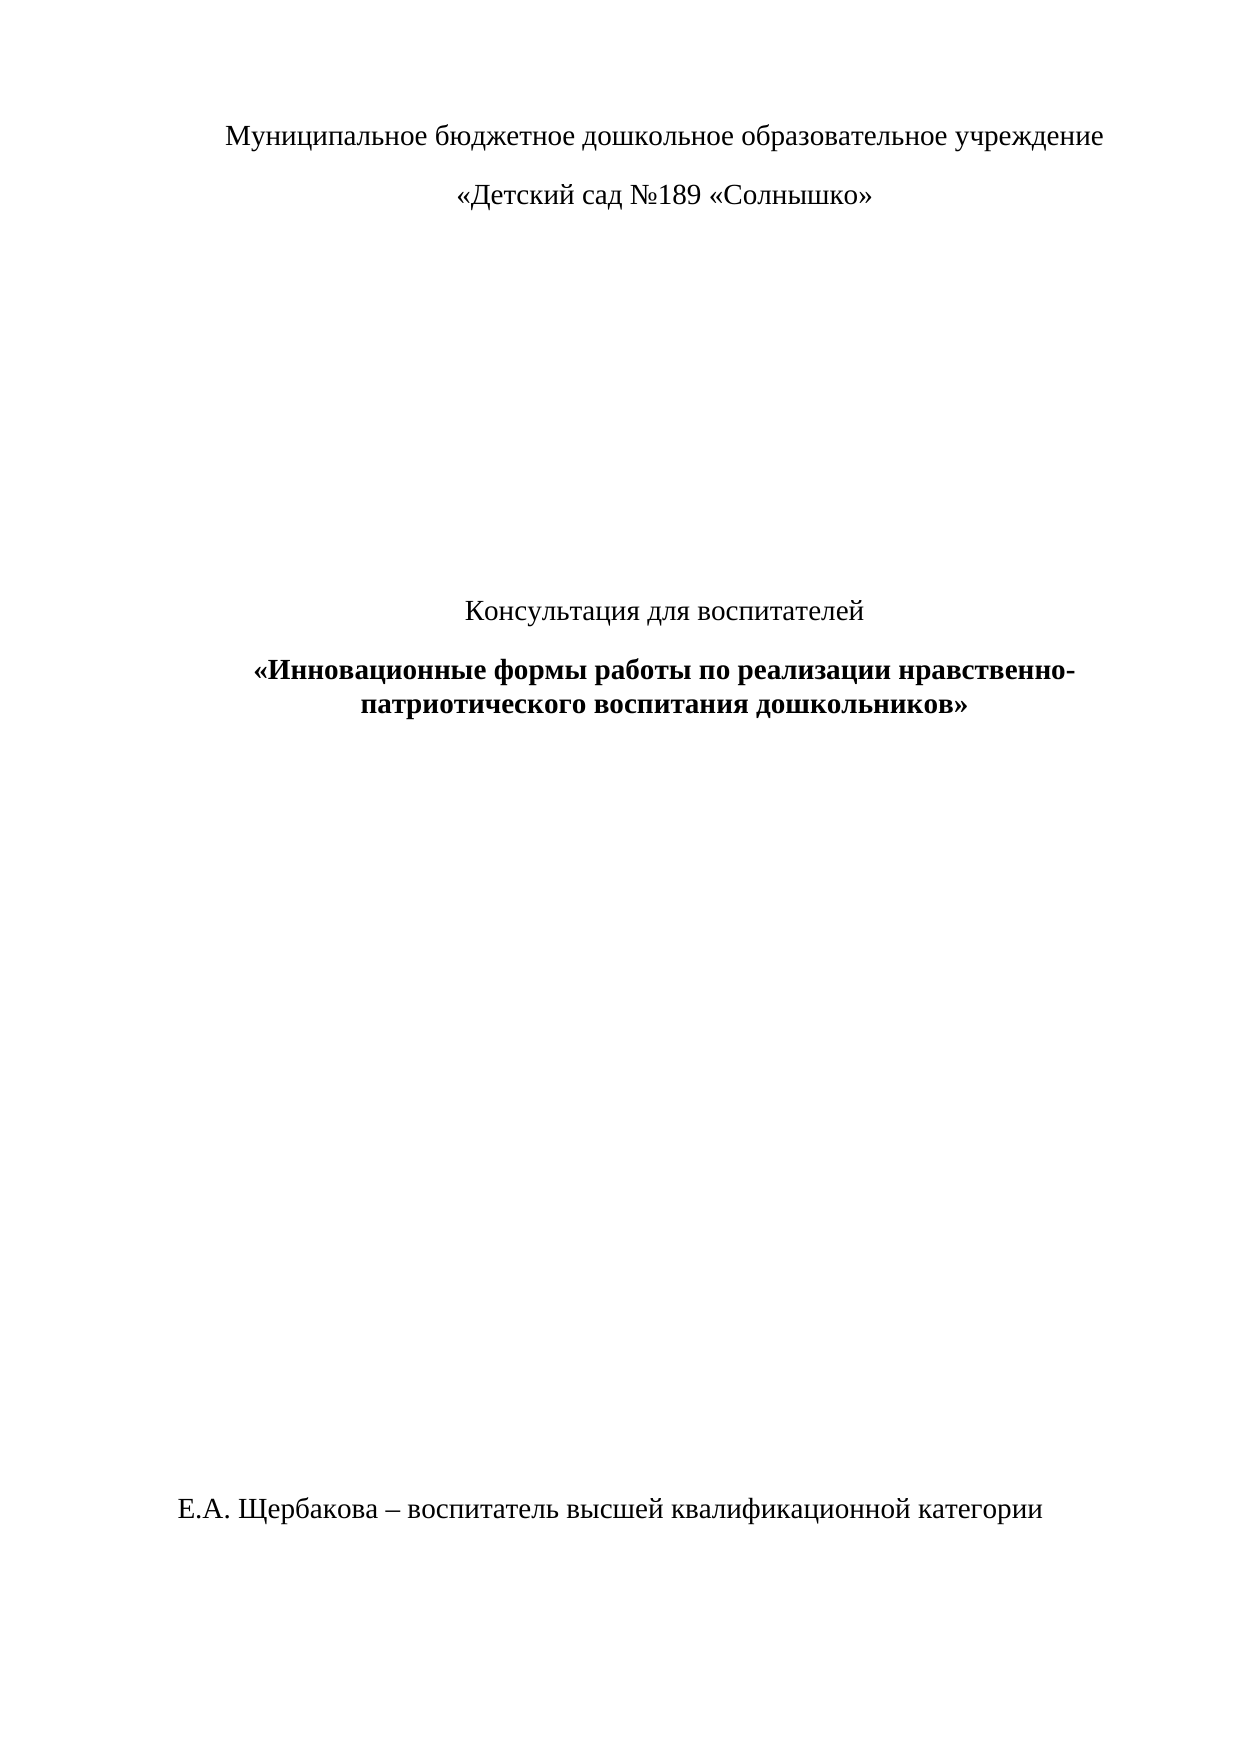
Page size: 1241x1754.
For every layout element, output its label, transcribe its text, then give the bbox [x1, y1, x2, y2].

text «Инновационные формы работы по реализации нравственно-патриотического воспитания дошкольников» [177, 652, 1152, 719]
text «Детский сад №189 «Солнышко» [177, 177, 1152, 211]
text Муниципальное бюджетное дошкольное образовательное учреждение [177, 118, 1152, 152]
text Е.А. Щербакова – воспитатель высшей квалификационной категории [177, 1491, 1152, 1525]
text Консультация для воспитателей [177, 593, 1152, 627]
